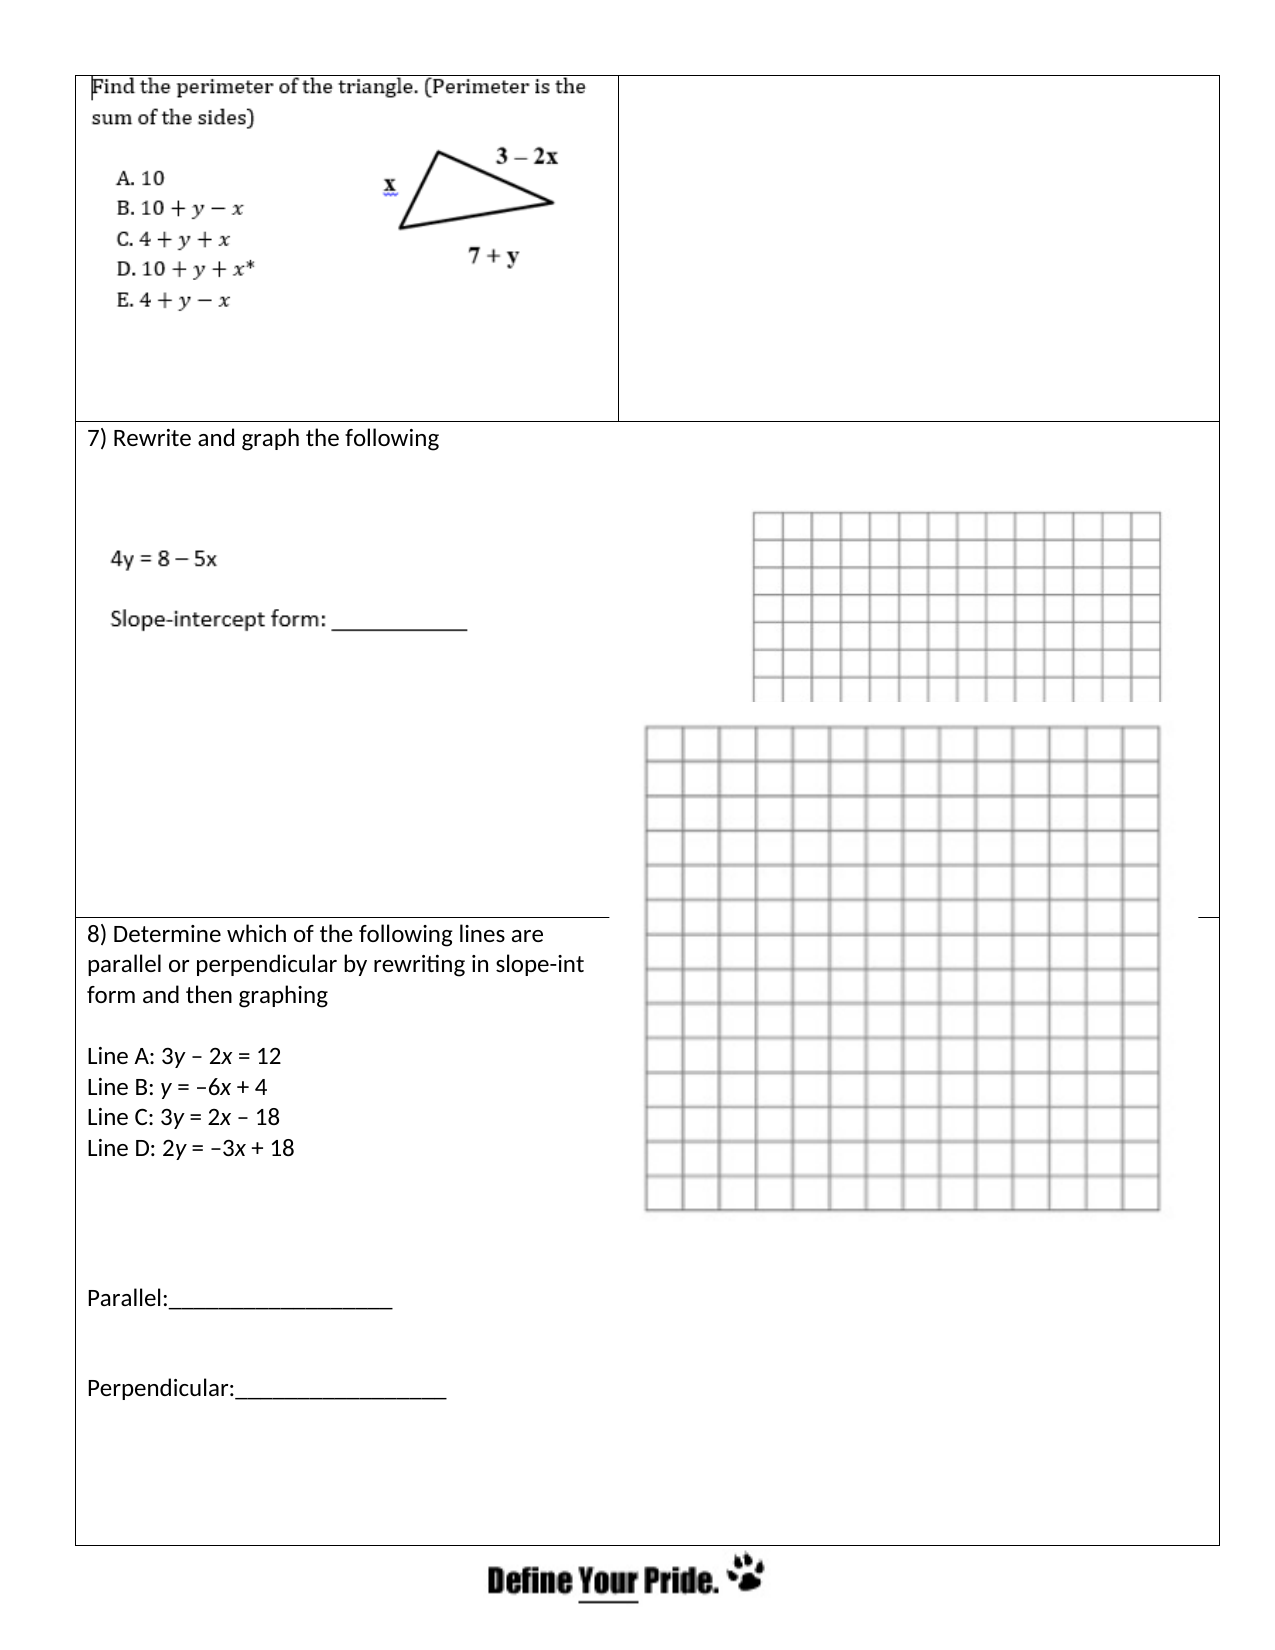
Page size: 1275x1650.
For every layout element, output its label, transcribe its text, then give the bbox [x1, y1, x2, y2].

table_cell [619, 76, 1219, 421]
picture [86, 452, 1208, 1229]
table_cell 8) Determine which of the following lines are parallel or perpendicular by rewriting in slope-int form and then graphing Line A: 3y – 2x = 12 Line B: y = –6x + 4 Line C: 3y = 2x – 18 Line D: 2y = –3x + 18 Parallel:__________________ Perpendicular:_________________ [76, 918, 1219, 1545]
table_cell 7) Rewrite and graph the following [76, 422, 1219, 917]
picture [482, 1549, 772, 1607]
picture [86, 76, 608, 362]
table_cell 5) [76, 76, 618, 421]
